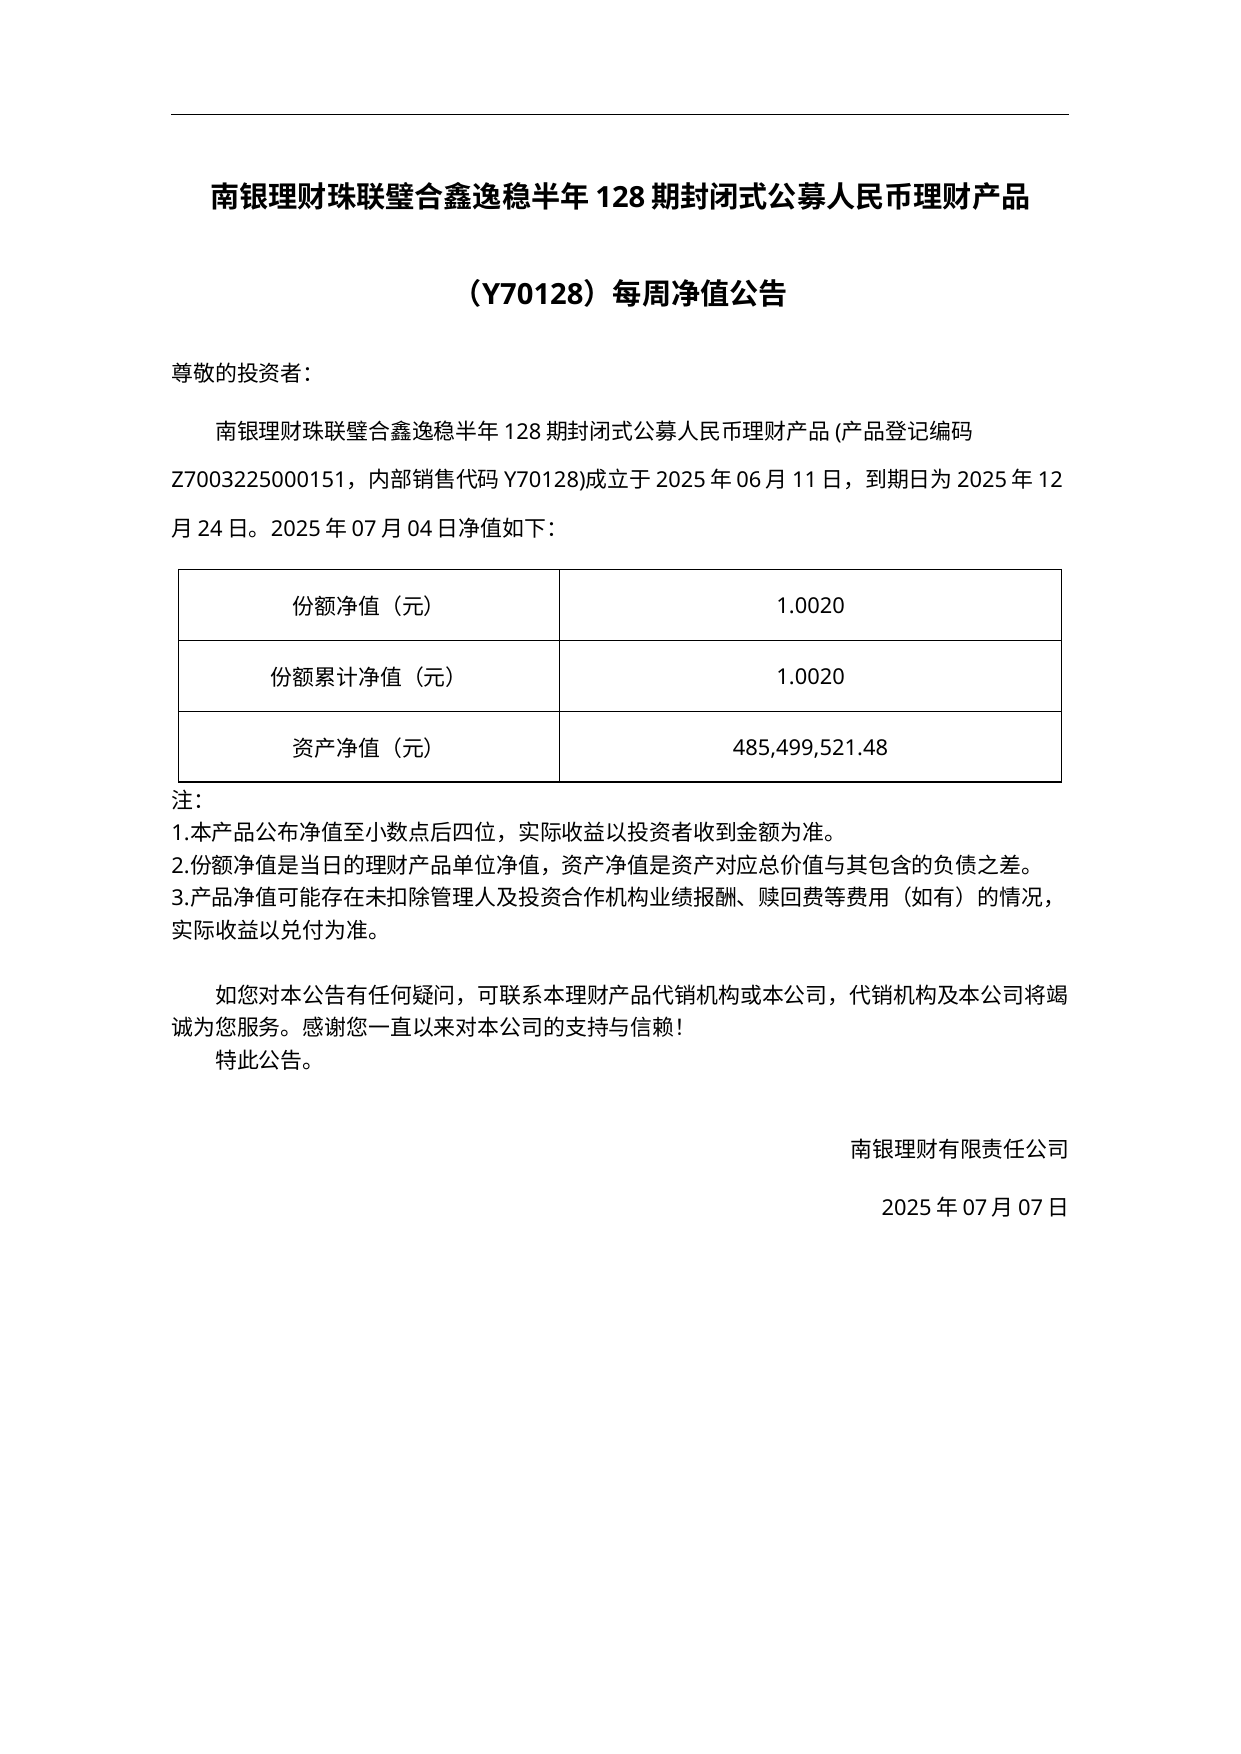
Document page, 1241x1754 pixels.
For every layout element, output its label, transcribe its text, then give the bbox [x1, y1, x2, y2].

text 2.份额净值是当日的理财产品单位净值，资产净值是资产对应总价值与其包含的负债之差。 [171, 847, 1069, 880]
table_cell 1.0020 [560, 641, 1061, 711]
text 注： [171, 782, 1069, 815]
text 南银理财珠联璧合鑫逸稳半年128期封闭式公募人民币理财产品 (产品登记编码Z7003225000151，内部销售代码Y70128)成立于2025年06月11日，到期日为2025年12月24日。2025年07月04日净值如下： [171, 413, 1069, 543]
text 1.本产品公布净值至小数点后四位，实际收益以投资者收到金额为准。 [171, 815, 1069, 847]
table_cell 资产净值（元） [179, 712, 559, 781]
table_cell 485,499,521.48 [560, 712, 1061, 781]
table_header 份额净值（元） [179, 570, 559, 640]
text 2025年07月07日 [171, 1190, 1069, 1222]
text 3.产品净值可能存在未扣除管理人及投资合作机构业绩报酬、赎回费等费用（如有）的情况，实际收益以兑付为准。 [171, 880, 1069, 945]
text 尊敬的投资者： [171, 355, 1069, 388]
text 南银理财有限责任公司 [171, 1132, 1069, 1164]
table_cell 份额累计净值（元） [179, 641, 559, 711]
text 如您对本公告有任何疑问，可联系本理财产品代销机构或本公司，代销机构及本公司将竭诚为您服务。感谢您一直以来对本公司的支持与信赖！ [171, 977, 1069, 1042]
text 南银理财珠联璧合鑫逸稳半年128期封闭式公募人民币理财产品（Y70128）每周净值公告 [171, 162, 1069, 324]
text 特此公告。 [171, 1042, 1069, 1075]
table_header 1.0020 [560, 570, 1061, 640]
